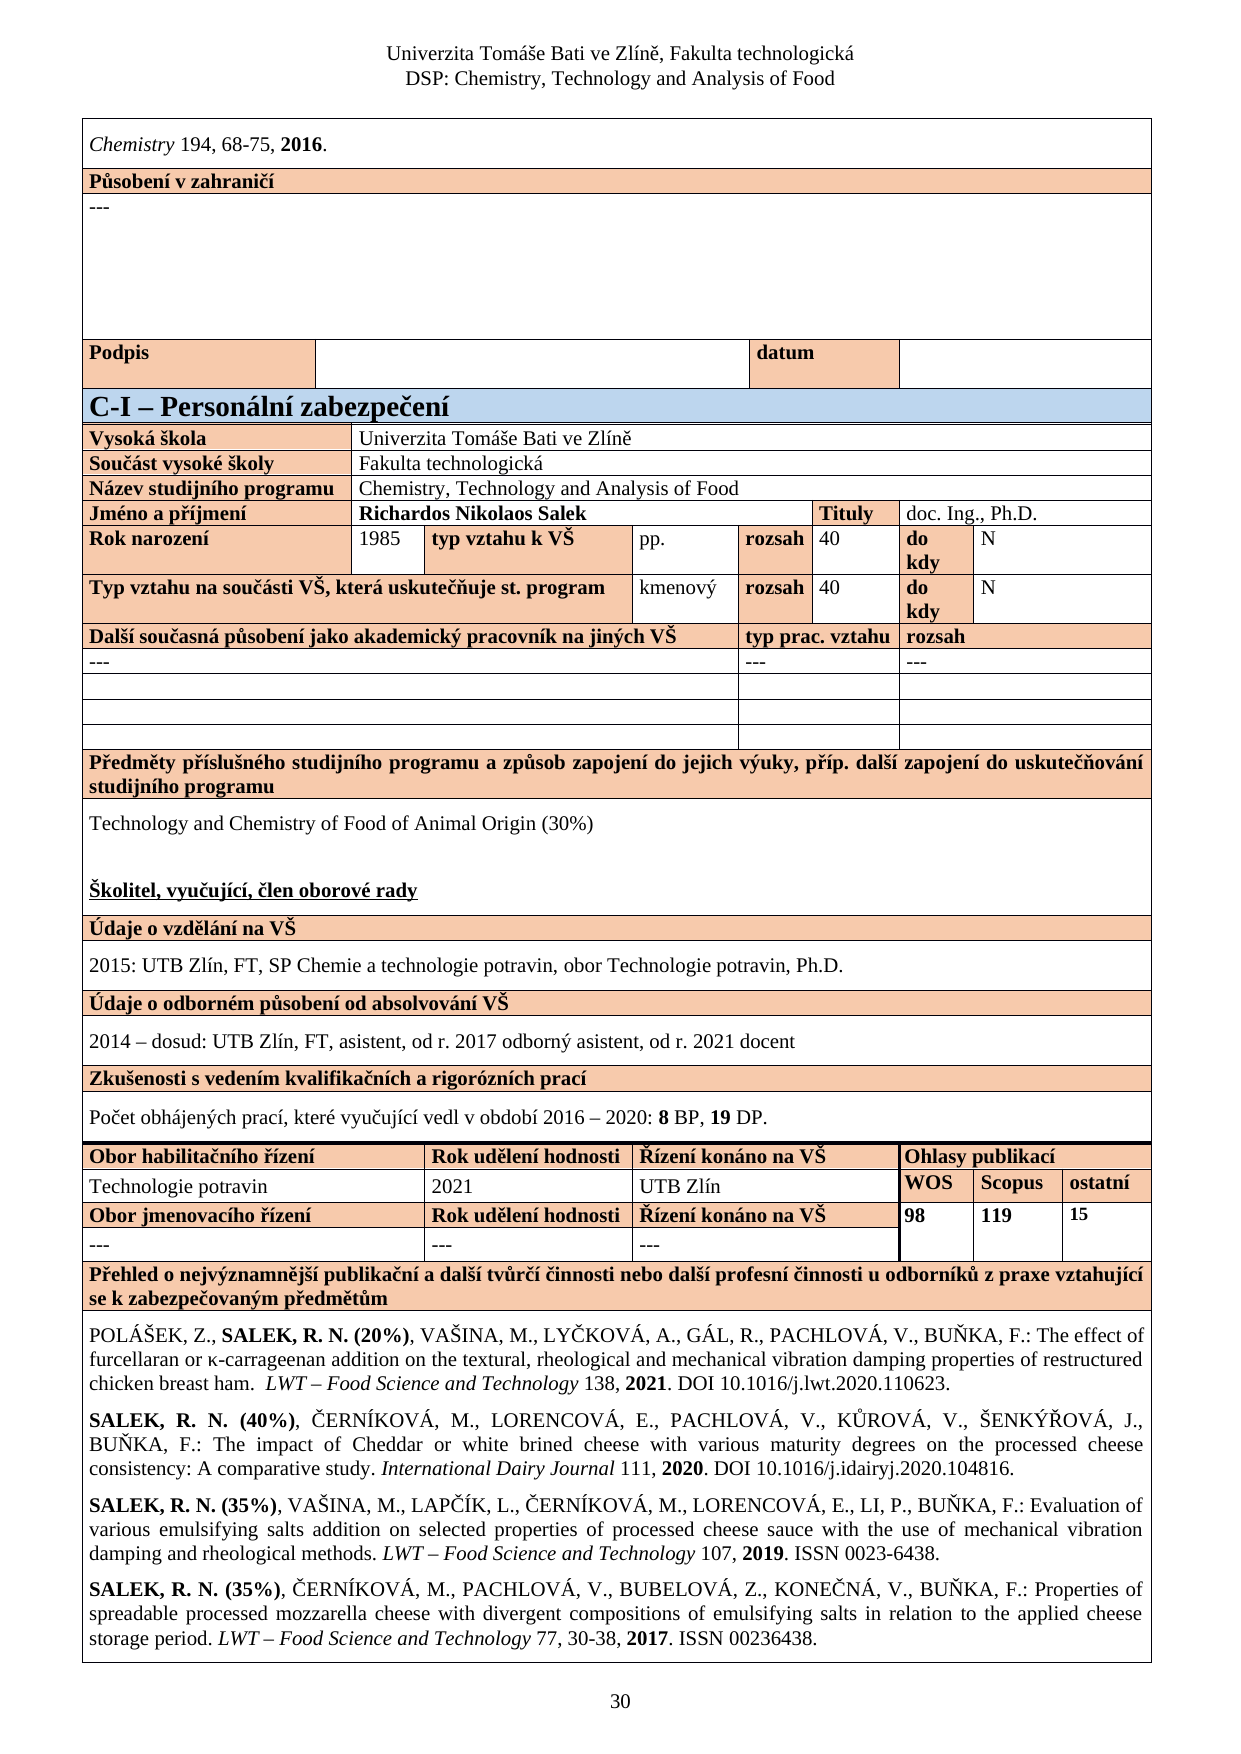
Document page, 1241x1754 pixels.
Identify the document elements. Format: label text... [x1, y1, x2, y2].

table_cell --- [633, 1228, 898, 1261]
table_cell 98 [901, 1203, 973, 1261]
table_cell [739, 725, 899, 749]
table_cell Tituly [813, 501, 899, 525]
table_cell Chemistry, Technology and Analysis of Food [352, 476, 1151, 500]
table_cell 15 [1063, 1203, 1151, 1261]
table_cell rozsah [739, 575, 812, 623]
table_cell [900, 725, 1151, 749]
table_cell Předměty příslušného studijního programu a způsob zapojení do jejich výuky, příp. další zapojení do uskutečňování studijního programu [83, 750, 1151, 798]
table_cell Ohlasy publikací [901, 1145, 1151, 1168]
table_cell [83, 119, 1151, 168]
table_cell Technology and Chemistry of Food of Animal Origin (30%) Školitel, vyučující, člen oborové rady [83, 799, 1151, 915]
table_cell Řízení konáno na VŠ [633, 1145, 898, 1168]
table_cell Univerzita Tomáše Bati ve Zlíně [352, 425, 1151, 449]
table_cell 1985 [352, 526, 424, 574]
table_cell Obor jmenovacího řízení [83, 1203, 424, 1227]
table_cell doc. Ing., Ph.D. [900, 501, 1151, 525]
table_cell datum [750, 340, 899, 388]
table_cell [739, 700, 899, 723]
table_cell Počet obhájených prací, které vyučující vedl v období 2016 – 2020: 8 BP, 19 DP. [83, 1092, 1151, 1141]
table_cell 119 [974, 1203, 1062, 1261]
table_cell Údaje o odborném působení od absolvování VŠ [83, 991, 1151, 1015]
table_cell Vysoká škola [83, 425, 351, 449]
table_cell --- [83, 194, 1151, 339]
table_cell Rok udělení hodnosti [425, 1203, 632, 1227]
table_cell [83, 1311, 1151, 1662]
table_cell typ prac. vztahu [739, 624, 899, 648]
table_cell Scopus [974, 1170, 1062, 1202]
table_cell pp. [633, 526, 738, 574]
table_cell Fakulta technologická [352, 451, 1151, 474]
table_cell kmenový [633, 575, 738, 623]
table_cell [900, 700, 1151, 723]
table_cell C-I – Personální zabezpečení [83, 389, 1151, 422]
table_cell [900, 674, 1151, 698]
table_cell --- [739, 649, 899, 673]
table_cell Řízení konáno na VŠ [633, 1203, 898, 1227]
table_cell --- [83, 1228, 424, 1261]
table_cell Další současná působení jako akademický pracovník na jiných VŠ [83, 624, 738, 648]
table_cell rozsah [739, 526, 812, 574]
table_cell --- [900, 649, 1151, 673]
table_cell N [974, 526, 1151, 574]
table_cell Richardos Nikolaos Salek [352, 501, 812, 525]
table_cell Jméno a příjmení [83, 501, 351, 525]
table_cell Přehled o nejvýznamnější publikační a další tvůrčí činnosti nebo další profesní činnosti u odborníků z praxe vztahující se k zabezpečovaným předmětům [83, 1262, 1151, 1310]
table_cell [739, 674, 899, 698]
table_cell 2015: UTB Zlín, FT, SP Chemie a technologie potravin, obor Technologie potravin, Ph.D. [83, 941, 1151, 990]
table_cell --- [83, 649, 738, 673]
table_cell WOS [901, 1170, 973, 1202]
table_cell 2021 [425, 1170, 632, 1202]
table_cell do kdy [900, 526, 973, 574]
table_cell [900, 340, 1151, 388]
table_cell 40 [813, 526, 899, 574]
table_cell [83, 725, 738, 749]
table_cell ostatní [1063, 1170, 1151, 1202]
table_cell Podpis [83, 340, 315, 388]
table_cell Název studijního programu [83, 476, 351, 500]
table_cell [83, 674, 738, 698]
table_cell Technologie potravin [83, 1170, 424, 1202]
table_cell [316, 340, 749, 388]
table_cell typ vztahu k VŠ [425, 526, 632, 574]
table_cell UTB Zlín [633, 1170, 898, 1202]
table_cell Obor habilitačního řízení [83, 1145, 424, 1168]
table_cell Rok udělení hodnosti [425, 1145, 632, 1168]
table_cell do kdy [900, 575, 973, 623]
table_cell 2014 – dosud: UTB Zlín, FT, asistent, od r. 2017 odborný asistent, od r. 2021 docent [83, 1016, 1151, 1065]
table_cell Typ vztahu na součásti VŠ, která uskutečňuje st. program [83, 575, 632, 623]
table_cell 40 [813, 575, 899, 623]
table_cell Působení v zahraničí [83, 169, 1151, 193]
table_cell rozsah [900, 624, 1151, 648]
table_cell --- [425, 1228, 632, 1261]
table_cell N [974, 575, 1151, 623]
table_cell Rok narození [83, 526, 351, 574]
table_cell [83, 700, 738, 723]
table_cell Zkušenosti s vedením kvalifikačních a rigorózních prací [83, 1066, 1151, 1091]
table_cell Údaje o vzdělání na VŠ [83, 916, 1151, 940]
table_cell Součást vysoké školy [83, 451, 351, 474]
